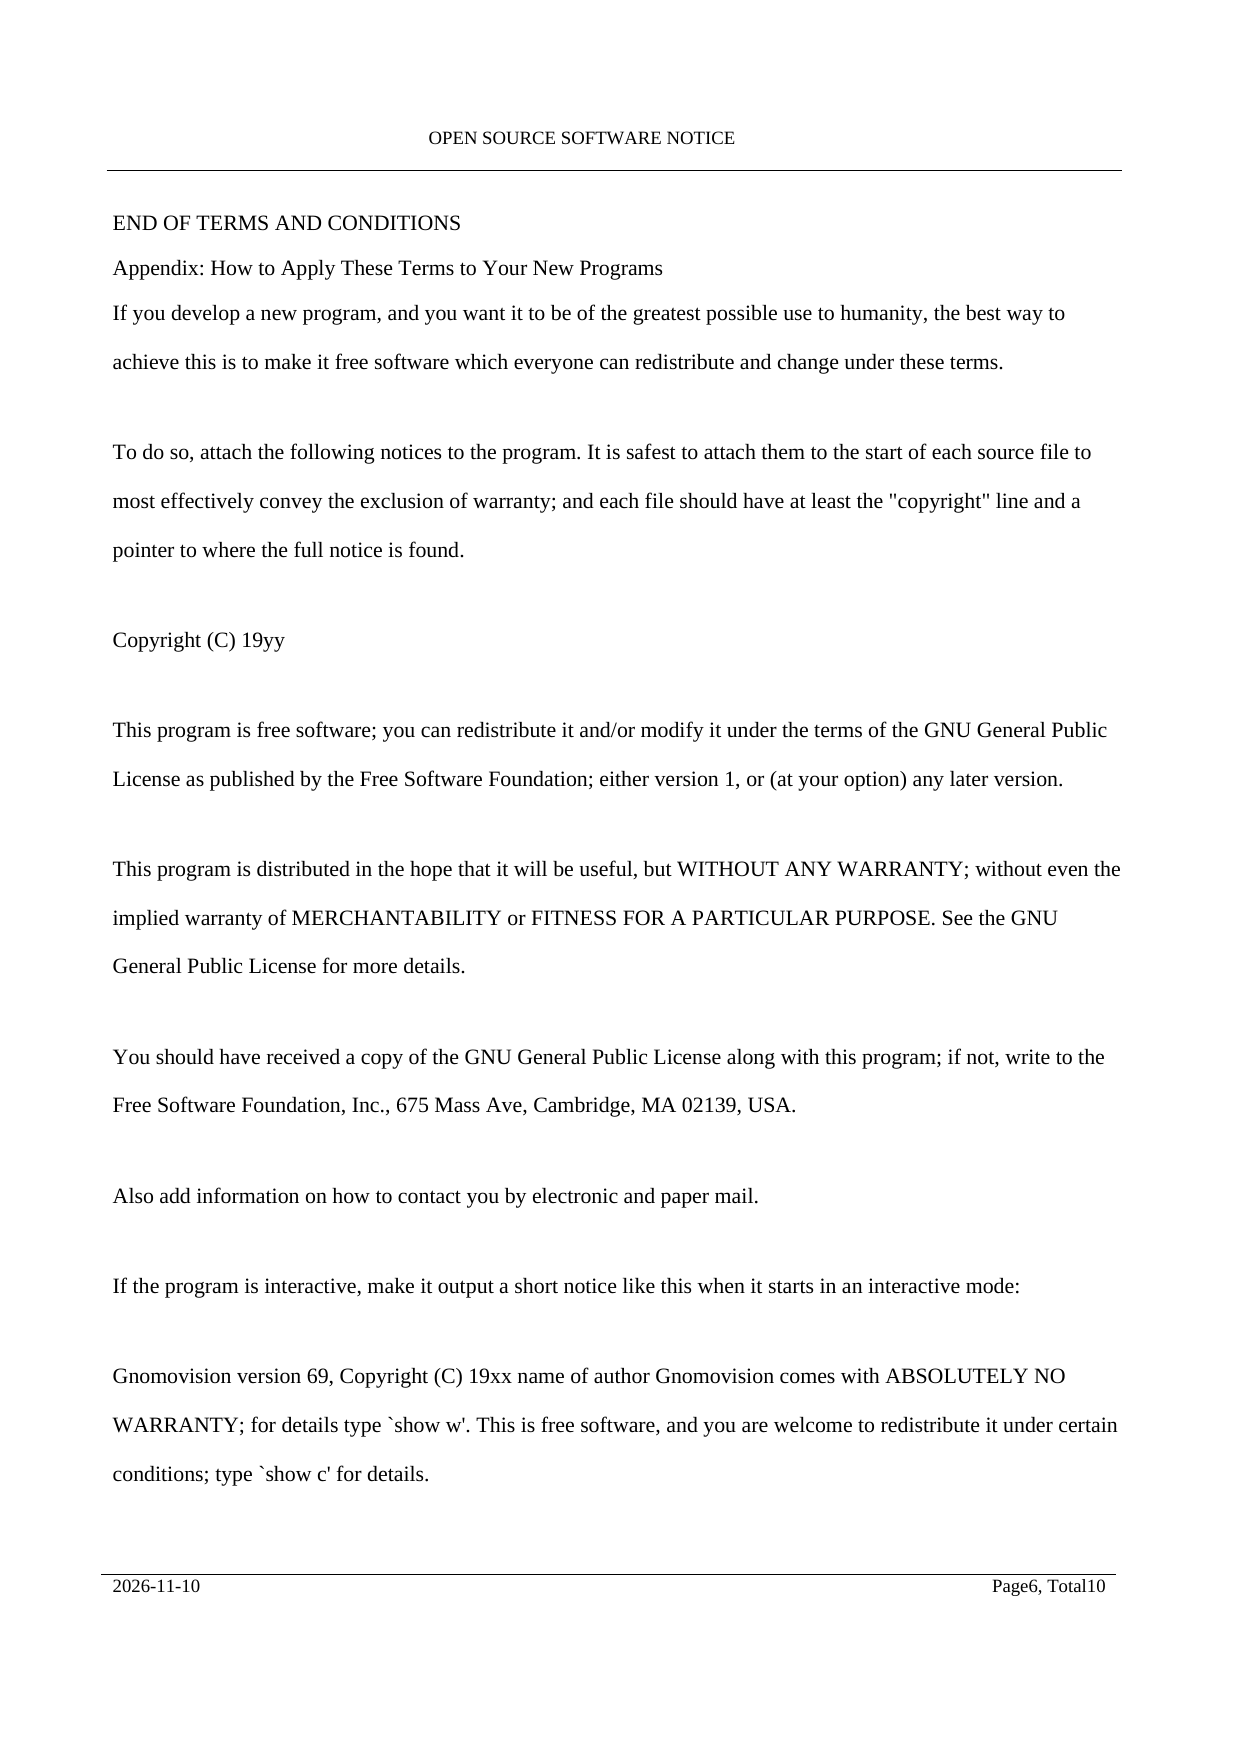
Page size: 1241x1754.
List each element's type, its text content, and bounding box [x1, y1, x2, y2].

text This program is distributed in the hope that it will be useful, but WITHOUT ANY WARRANTY; without even the implied warranty of MERCHANTABILITY or FITNESS FOR A PARTICULAR PURPOSE. See the GNU General Public License for more details. [112, 852, 1128, 982]
text This program is free software; you can redistribute it and/or modify it under the terms of the GNU General Public License as published by the Free Software Foundation; either version 1, or (at your option) any later version. [112, 713, 1128, 795]
text If you develop a new program, and you want it to be of the greatest possible use to humanity, the best way to achieve this is to make it free software which everyone can redistribute and change under these terms. [112, 297, 1128, 378]
text Gnomovision version 69, Copyright (C) 19xx name of author Gnomovision comes with ABSOLUTELY NO WARRANTY; for details type `show w'. This is free software, and you are welcome to redistribute it under certain conditions; type `show c' for details. [112, 1359, 1128, 1489]
text END OF TERMS AND CONDITIONS [112, 206, 1128, 239]
text To do so, attach the following notices to the program. It is safest to attach them to the start of each source file to most effectively convey the exclusion of warranty; and each file should have at least the "copyright" line and a pointer to where the full notice is found. [112, 436, 1128, 566]
text Also add information on how to contact you by electronic and paper mail. [112, 1179, 1128, 1212]
text You should have received a copy of the GNU General Public License along with this program; if not, write to the Free Software Foundation, Inc., 675 Mass Ave, Cambridge, MA 02139, USA. [112, 1040, 1128, 1121]
text If the program is interactive, make it output a short notice like this when it starts in an interactive mode: [112, 1269, 1128, 1302]
text Appendix: How to Apply These Terms to Your New Programs [112, 251, 1128, 284]
text Copyright (C) 19yy [112, 623, 1128, 656]
